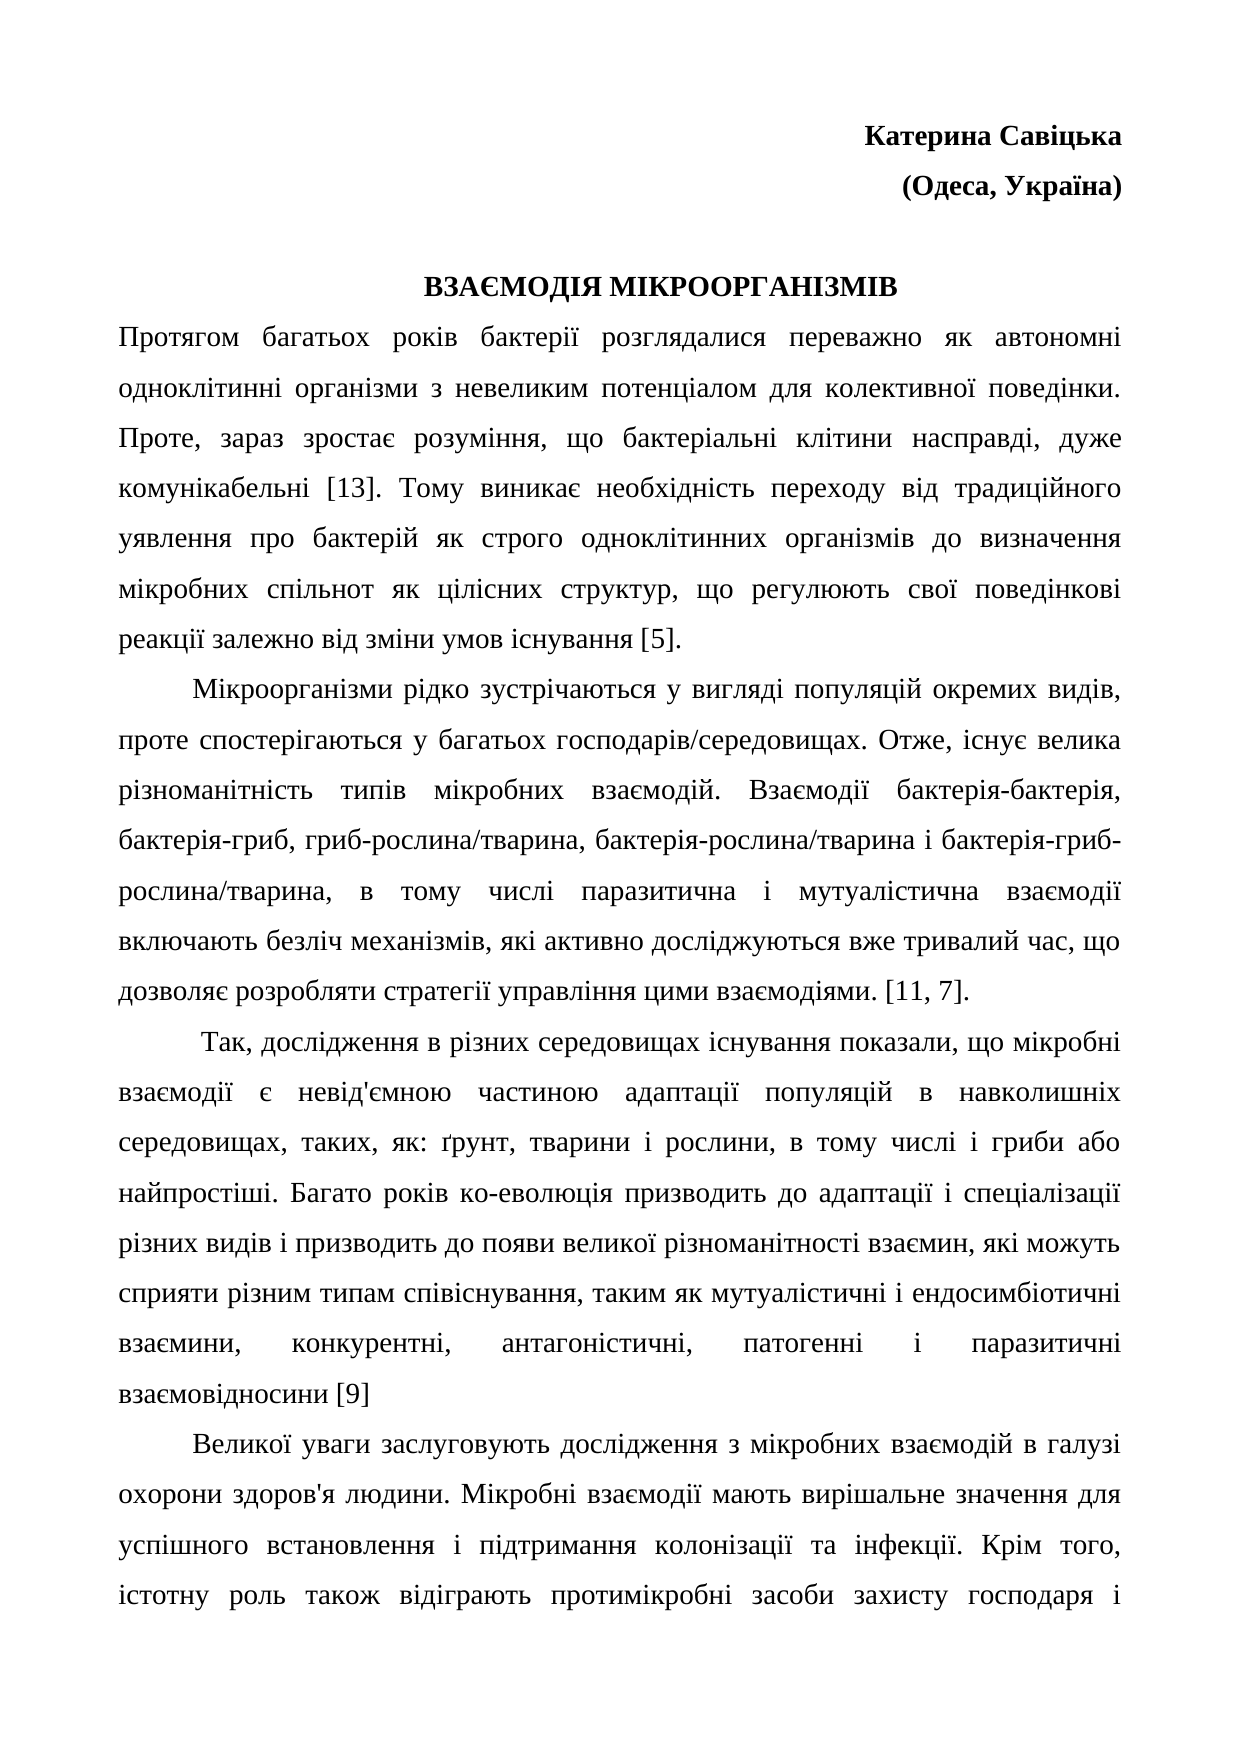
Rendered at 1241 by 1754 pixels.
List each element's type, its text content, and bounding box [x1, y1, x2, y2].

text ВЗАЄМОДІЯ МІКРООРГАНІЗМІВ [118, 269, 1122, 303]
text Мікроорганізми рідко зустрічаються у вигляді популяцій окремих видів, проте спостерігаються у багатьох господарів/середовищах. Отже, існує велика різноманітність типів мікробних взаємодій. Взаємодії бактерія-бактерія, бактерія-гриб, гриб-рослина/тварина, бактерія-рослина/тварина і бактерія-гриб-рослина/тварина, в тому числі паразитична і мутуалістична взаємодії включають безліч механізмів, які активно досліджуються вже тривалий час, що дозволяє розробляти стратегії управління цими взаємодіями. [11, 7]. [118, 672, 1122, 1007]
text Катерина Савіцька [118, 118, 1122, 152]
text Так, дослідження в різних середовищах існування показали, що мікробні взаємодії є невід'ємною частиною адаптації популяцій в навколишніх середовищах, таких, як: ґрунт, тварини і рослини, в тому числі і гриби або найпростіші. Багато років ко-еволюція призводить до адаптації і спеціалізації різних видів і призводить до появи великої різноманітності взаємин, які можуть сприяти різним типам співіснування, таким як мутуалістичні і ендосимбіотичні взаємини, конкурентні, антагоністичні, патогенні і паразитичні взаємовідносини [9] [118, 1024, 1122, 1409]
text (Одеса, Україна) [118, 168, 1122, 202]
text Протягом багатьох років бактерії розглядалися переважно як автономні одноклітинні організми з невеликим потенціалом для колективної поведінки. Проте, зараз зростає розуміння, що бактеріальні клітини насправді, дуже комунікабельні [13]. Тому виникає необхідність переходу від традиційного уявлення про бактерій як строго одноклітинних організмів до визначення мікробних спільнот як цілісних структур, що регулюють свої поведінкові реакції залежно від зміни умов існування [5]. [118, 319, 1122, 655]
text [118, 1426, 1122, 1611]
